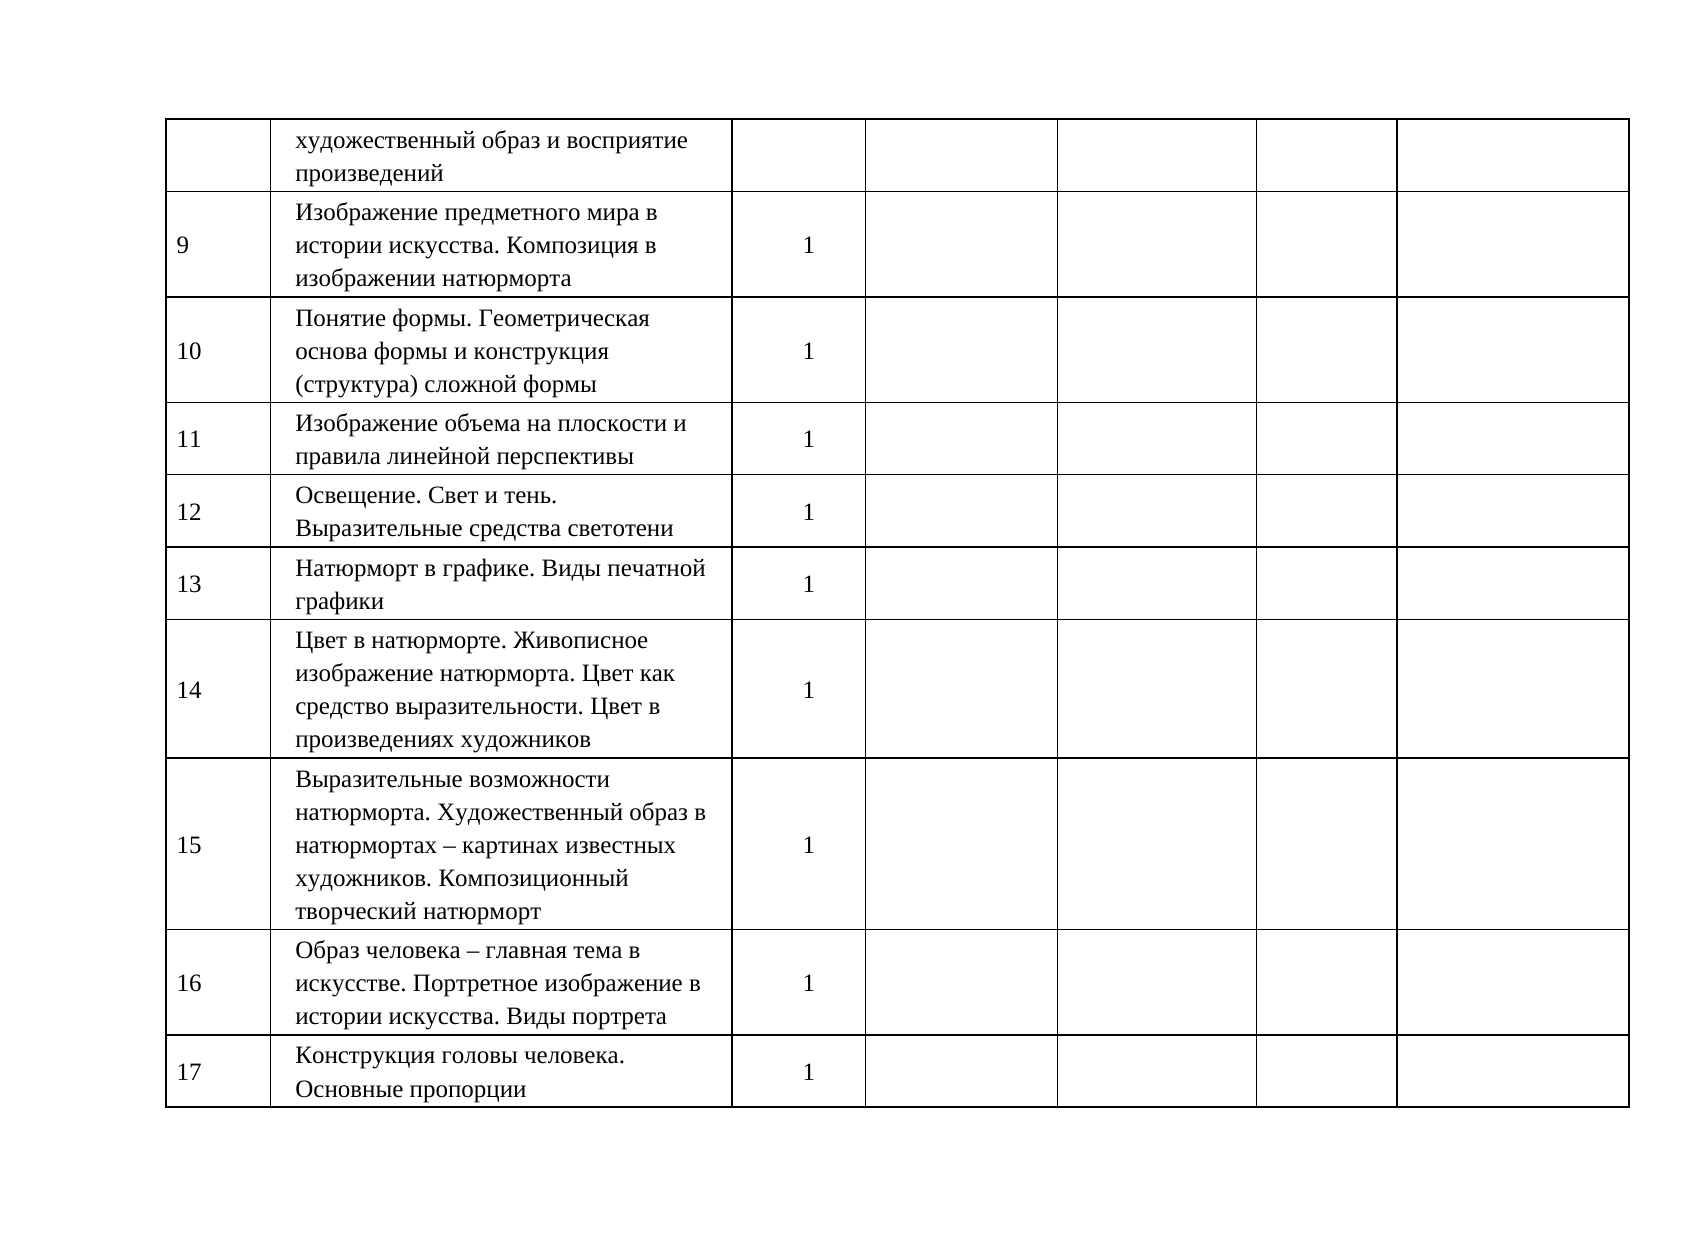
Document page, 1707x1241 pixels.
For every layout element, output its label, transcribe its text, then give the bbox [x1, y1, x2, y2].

table_cell [1257, 548, 1396, 618]
table_cell [1257, 120, 1396, 191]
table_cell Изображение объема на плоскости и правила линейной перспективы [271, 403, 731, 474]
table_cell [866, 930, 1057, 1034]
table_cell [1257, 298, 1396, 401]
table_cell [1058, 298, 1256, 401]
table_cell [866, 548, 1057, 618]
table_cell [1398, 1036, 1628, 1106]
table_cell 1 [733, 548, 865, 618]
table_cell 1 [733, 120, 865, 191]
table_cell [1058, 475, 1256, 546]
table_cell [1398, 298, 1628, 401]
table_cell [866, 120, 1057, 191]
table_cell [1398, 475, 1628, 546]
table_cell [1058, 192, 1256, 296]
table_cell 17 [167, 1036, 270, 1106]
table_cell 1 [733, 620, 865, 757]
table_cell 1 [733, 298, 865, 401]
table_cell 9 [167, 192, 270, 296]
table_cell [866, 759, 1057, 928]
table_cell 1 [733, 930, 865, 1034]
table_cell 1 [733, 759, 865, 928]
table_cell [1058, 120, 1256, 191]
table_cell [1398, 620, 1628, 757]
table_cell [866, 403, 1057, 474]
table_cell [1058, 1036, 1256, 1106]
table_cell 14 [167, 620, 270, 757]
table_cell [1058, 759, 1256, 928]
table_cell Цвет в натюрморте. Живописное изображение натюрморта. Цвет как средство выразительности. Цвет в произведениях художников [271, 620, 731, 757]
table_cell [1398, 192, 1628, 296]
table_cell 8 [167, 120, 270, 191]
table_cell Образ человека – главная тема в искусстве. Портретное изображение в истории искусства. Виды портрета [271, 930, 731, 1034]
table_cell [1257, 620, 1396, 757]
table_cell [1058, 620, 1256, 757]
table_cell Освещение. Свет и тень. Выразительные средства светотени [271, 475, 731, 546]
table_cell Конструкция головы человека. Основные пропорции [271, 1036, 731, 1106]
table_cell 1 [733, 475, 865, 546]
table_cell [866, 475, 1057, 546]
table_cell [1257, 759, 1396, 928]
table_cell 16 [167, 930, 270, 1034]
table_cell [1398, 930, 1628, 1034]
table_cell 1 [733, 192, 865, 296]
table_cell [1257, 192, 1396, 296]
table_cell [1257, 930, 1396, 1034]
table_cell 11 [167, 403, 270, 474]
table_cell [1398, 403, 1628, 474]
table_cell [1058, 548, 1256, 618]
table_cell 1 [733, 1036, 865, 1106]
table_cell Изображение предметного мира в истории искусства. Композиция в изображении натюрморта [271, 192, 731, 296]
table_cell [1257, 403, 1396, 474]
table_cell [1058, 930, 1256, 1034]
table_cell [1398, 759, 1628, 928]
table_cell 12 [167, 475, 270, 546]
table_cell [1257, 475, 1396, 546]
table_cell 15 [167, 759, 270, 928]
table_cell Натюрморт в графике. Виды печатной графики [271, 548, 731, 618]
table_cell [271, 120, 731, 191]
table_cell [1058, 403, 1256, 474]
table_cell [866, 298, 1057, 401]
table_cell [1398, 120, 1628, 191]
table_cell [1257, 1036, 1396, 1106]
table_cell [866, 620, 1057, 757]
table_cell 1 [733, 403, 865, 474]
table_cell Понятие формы. Геометрическая основа формы и конструкция (структура) сложной формы [271, 298, 731, 401]
table_cell 13 [167, 548, 270, 618]
table_cell [866, 1036, 1057, 1106]
table_cell [866, 192, 1057, 296]
table_cell [1398, 548, 1628, 618]
table_cell 10 [167, 298, 270, 401]
table_cell Выразительные возможности натюрморта. Художественный образ в натюрмортах – картинах известных художников. Композиционный творческий натюрморт [271, 759, 731, 928]
